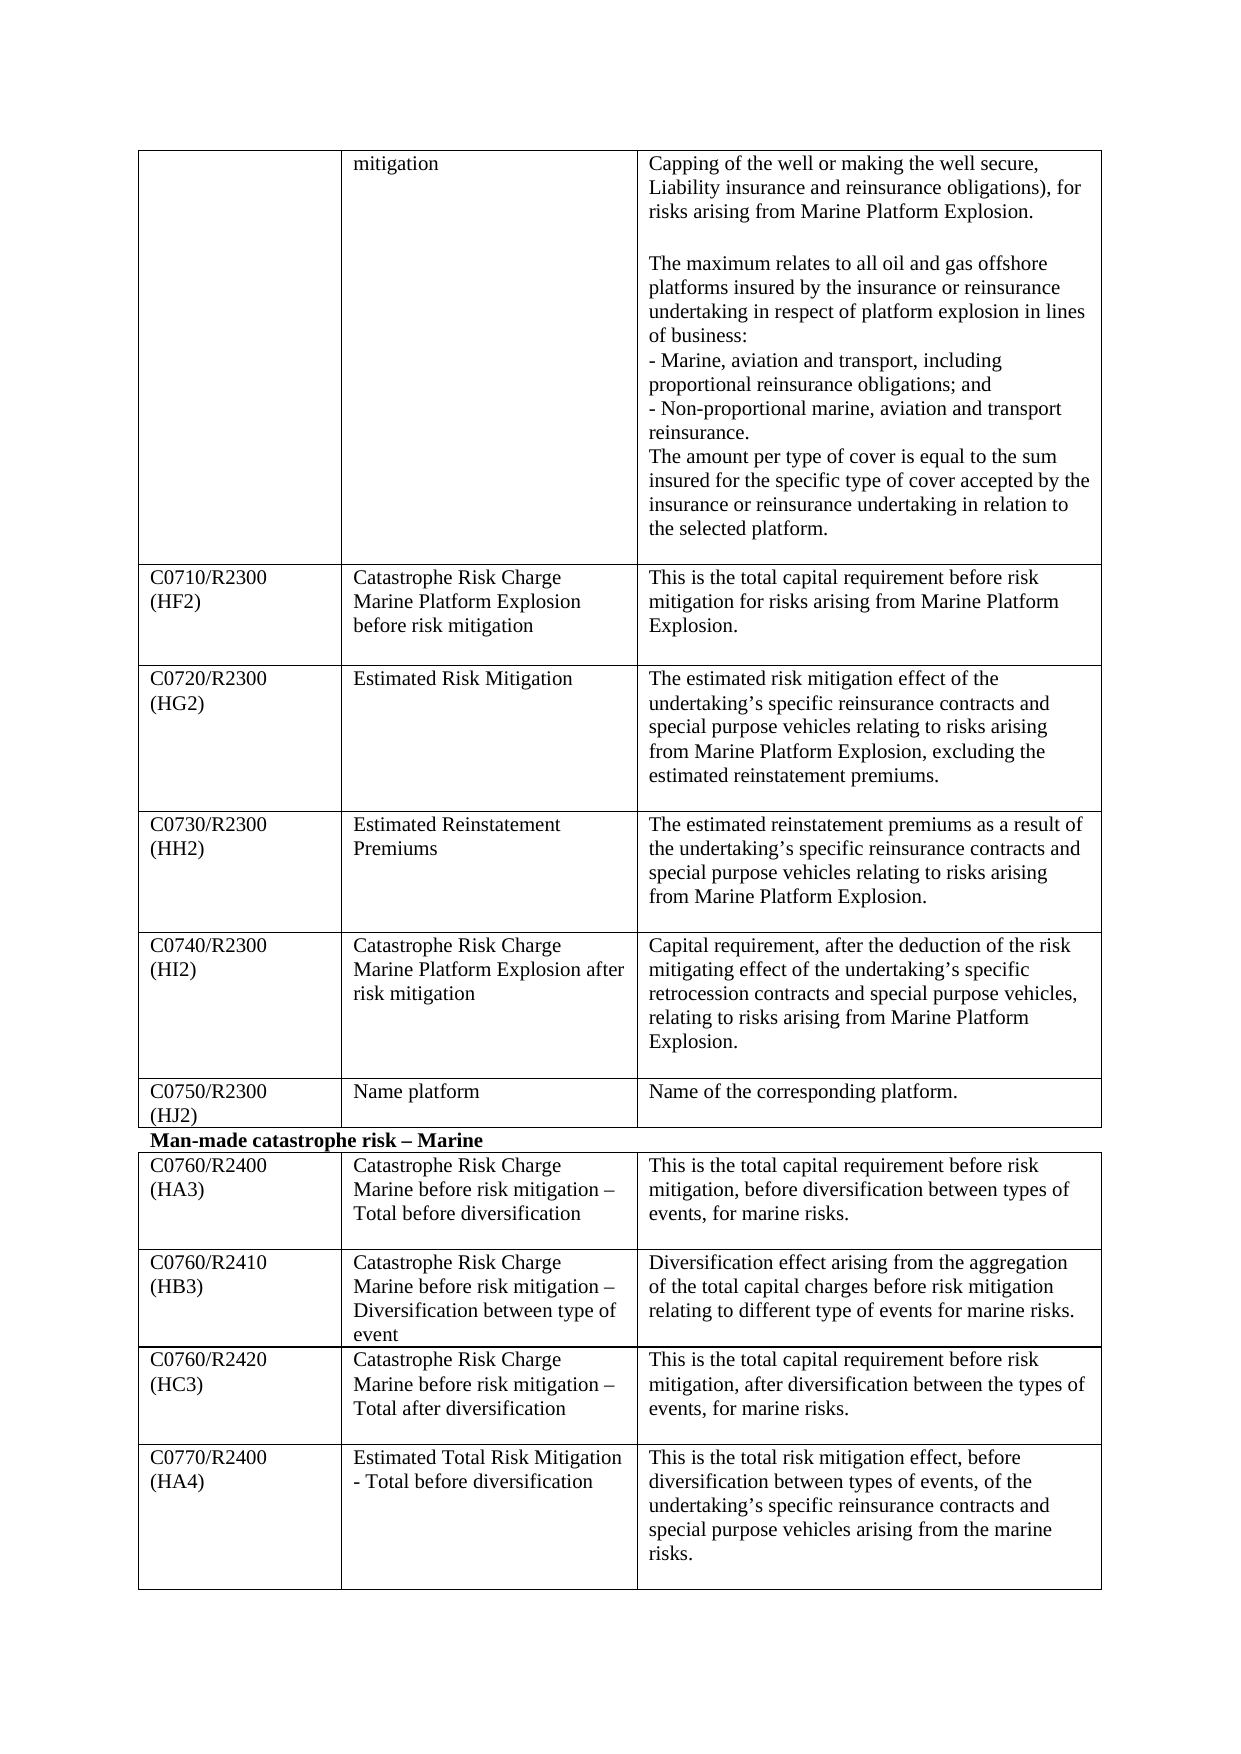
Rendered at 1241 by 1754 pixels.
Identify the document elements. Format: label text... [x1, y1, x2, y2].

table_cell This is the total capital requirement before risk mitigation for risks arising from Marine Platform Explosion. [638, 565, 1101, 665]
table_cell Catastrophe Risk Charge Marine before risk mitigation – Diversification between type of event [342, 1250, 637, 1346]
table_cell Estimated Risk Mitigation [342, 666, 637, 811]
table_cell Catastrophe Risk Charge Marine before risk mitigation – Total before diversification [342, 1153, 637, 1249]
table_cell Catastrophe Risk Charge Marine Platform Explosion after risk mitigation [342, 933, 637, 1077]
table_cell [638, 151, 1101, 564]
table_cell C0770/R2400 (HA4) [139, 1445, 341, 1589]
table_cell Estimated Reinstatement Premiums [342, 812, 637, 932]
table_cell Man-made catastrophe risk – Marine [139, 1128, 1101, 1152]
table_cell Catastrophe Risk Charge Marine before risk mitigation – Total after diversification [342, 1348, 637, 1444]
table_cell The estimated reinstatement premiums as a result of the undertaking’s specific reinsurance contracts and special purpose vehicles relating to risks arising from Marine Platform Explosion. [638, 812, 1101, 932]
table_cell C0740/R2300 (HI2) [139, 933, 341, 1077]
table_cell Diversification effect arising from the aggregation of the total capital charges before risk mitigation relating to different type of events for marine risks. [638, 1250, 1101, 1346]
table_cell C0720/R2300 (HG2) [139, 666, 341, 811]
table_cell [342, 151, 637, 564]
table_cell Capital requirement, after the deduction of the risk mitigating effect of the undertaking’s specific retrocession contracts and special purpose vehicles, relating to risks arising from Marine Platform Explosion. [638, 933, 1101, 1077]
table_cell Name of the corresponding platform. [638, 1079, 1101, 1127]
table_cell This is the total capital requirement before risk mitigation, after diversification between the types of events, for marine risks. [638, 1348, 1101, 1444]
table_cell Name platform [342, 1079, 637, 1127]
table_cell Catastrophe Risk Charge Marine Platform Explosion before risk mitigation [342, 565, 637, 665]
table_cell C0750/R2300 (HJ2) [139, 1079, 341, 1127]
table_cell C0760/R2400 (HA3) [139, 1153, 341, 1249]
table_cell This is the total risk mitigation effect, before diversification between types of events, of the undertaking’s specific reinsurance contracts and special purpose vehicles arising from the marine risks. [638, 1445, 1101, 1589]
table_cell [139, 151, 341, 564]
table_cell C0710/R2300 (HF2) [139, 565, 341, 665]
table_cell Estimated Total Risk Mitigation - Total before diversification [342, 1445, 637, 1589]
table_cell The estimated risk mitigation effect of the undertaking’s specific reinsurance contracts and special purpose vehicles relating to risks arising from Marine Platform Explosion, excluding the estimated reinstatement premiums. [638, 666, 1101, 811]
table_cell C0760/R2420 (HC3) [139, 1348, 341, 1444]
table_cell C0760/R2410 (HB3) [139, 1250, 341, 1346]
table_cell This is the total capital requirement before risk mitigation, before diversification between types of events, for marine risks. [638, 1153, 1101, 1249]
table_cell C0730/R2300 (HH2) [139, 812, 341, 932]
